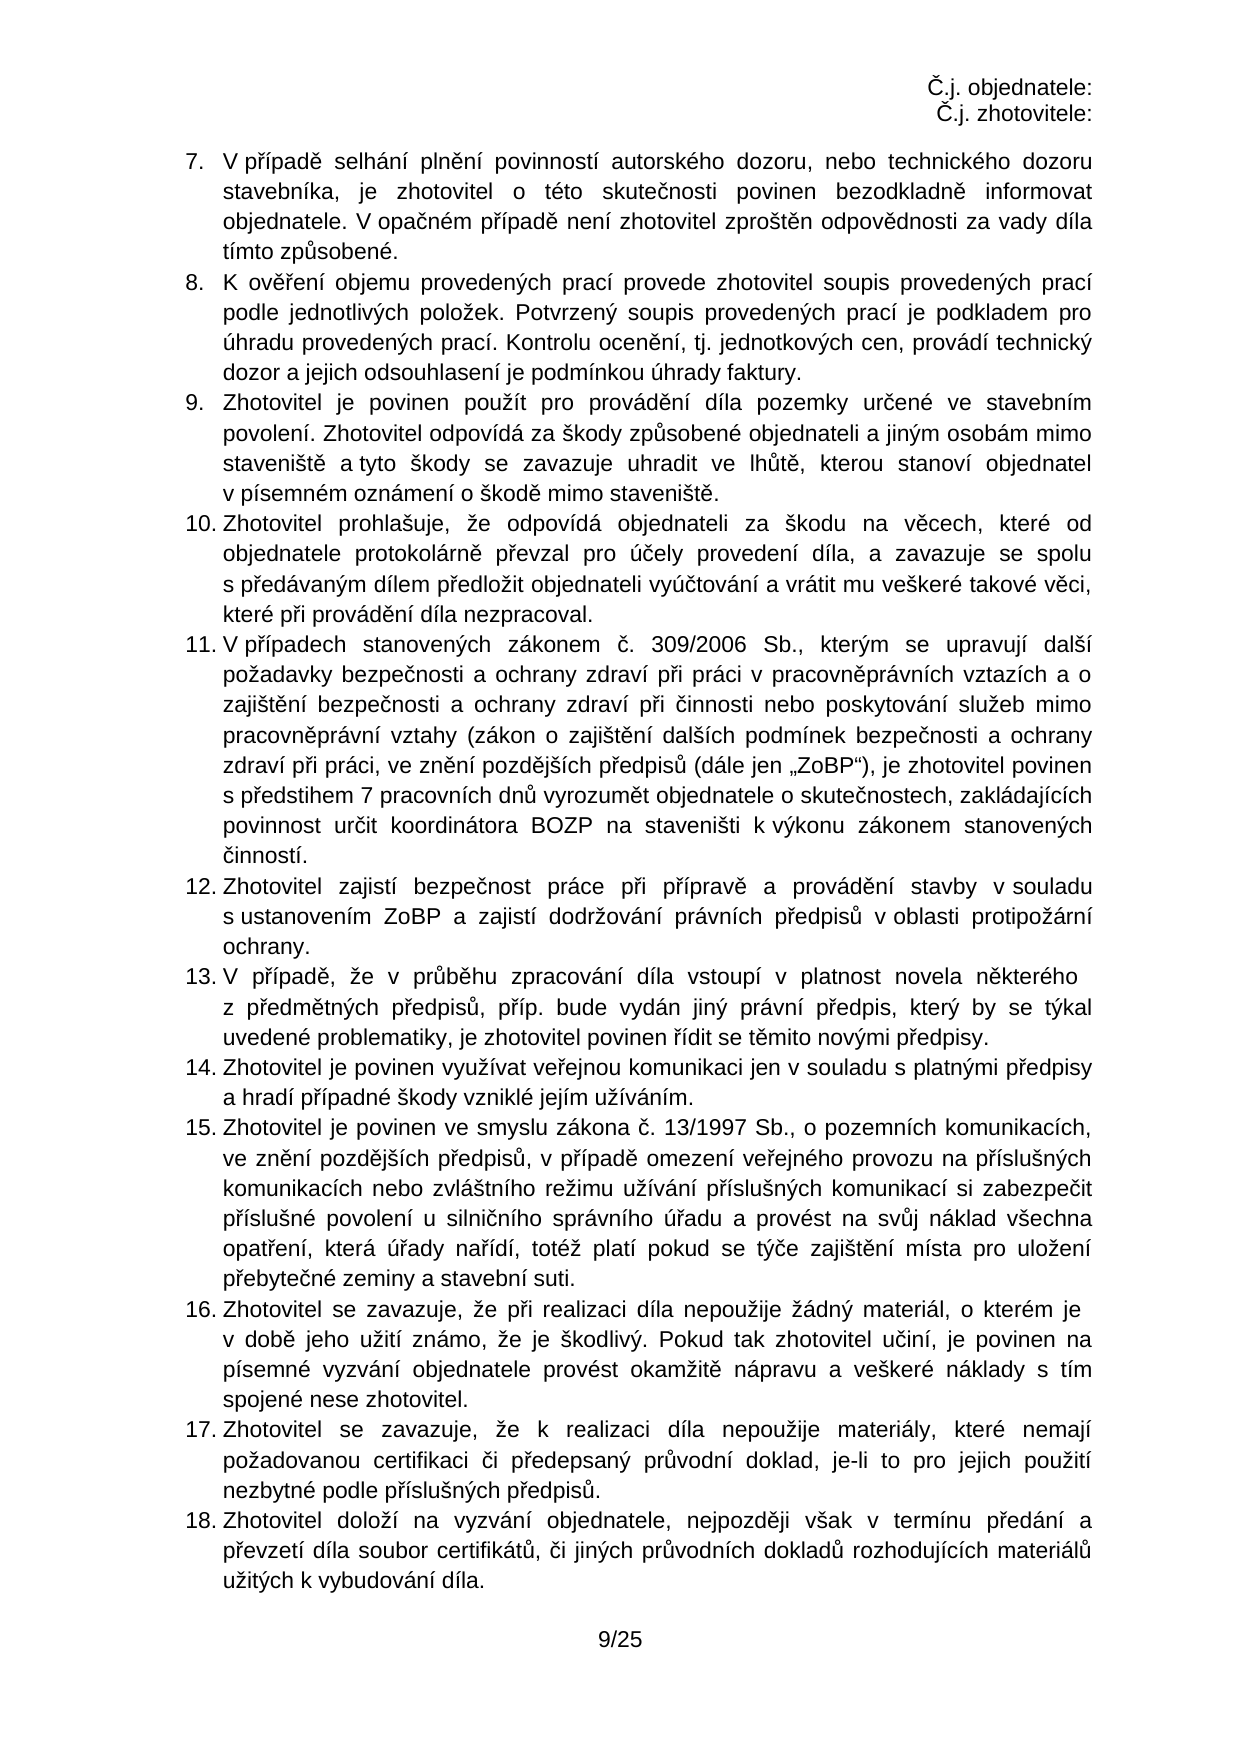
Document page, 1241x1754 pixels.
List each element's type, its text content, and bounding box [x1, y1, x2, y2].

list Zhotovitel zajistí bezpečnost práce při přípravě a provádění stavby v souladu s ustanovením ZoBP a zajistí dodržování právních předpisů v oblasti protipožární ochrany. [185, 873, 1093, 959]
list V případech stanovených zákonem č. 309/2006 Sb., kterým se upravují další požadavky bezpečnosti a ochrany zdraví při práci v pracovněprávních vztazích a o zajištění bezpečnosti a ochrany zdraví při činnosti nebo poskytování služeb mimo pracovněprávní vztahy (zákon o zajištění dalších podmínek bezpečnosti a ochrany zdraví při práci, ve znění pozdějších předpisů (dále jen „ZoBP“), je zhotovitel povinen s předstihem 7 pracovních dnů vyrozumět objednatele o skutečnostech, zakládajících povinnost určit koordinátora BOZP na staveništi k výkonu zákonem stanovených činností. [185, 631, 1093, 869]
list Zhotovitel doloží na vyzvání objednatele, nejpozději však v termínu předání a převzetí díla soubor certifikátů, či jiných průvodních dokladů rozhodujících materiálů užitých k vybudování díla. [185, 1507, 1093, 1594]
list Zhotovitel se zavazuje, že k realizaci díla nepoužije materiály, které nemají požadovanou certifikaci či předepsaný průvodní doklad, je-li to pro jejich použití nezbytné podle příslušných předpisů. [185, 1416, 1093, 1503]
list V případě, že v průběhu zpracování díla vstoupí v platnost novela některého z předmětných předpisů, příp. bude vydán jiný právní předpis, který by se týkal uvedené problematiky, je zhotovitel povinen řídit se těmito novými předpisy. [185, 963, 1093, 1050]
list Zhotovitel je povinen využívat veřejnou komunikaci jen v souladu s platnými předpisy a hradí případné škody vzniklé jejím užíváním. [185, 1054, 1093, 1110]
list Zhotovitel je povinen použít pro provádění díla pozemky určené ve stavebním povolení. Zhotovitel odpovídá za škody způsobené objednateli a jiným osobám mimo staveniště a tyto škody se zavazuje uhradit ve lhůtě, kterou stanoví objednatel v písemném oznámení o škodě mimo staveniště. [185, 389, 1093, 506]
list V případě selhání plnění povinností autorského dozoru, nebo technického dozoru stavebníka, je zhotovitel o této skutečnosti povinen bezodkladně informovat objednatele. V opačném případě není zhotovitel zproštěn odpovědnosti za vady díla tímto způsobené. [185, 148, 1093, 264]
list Zhotovitel je povinen ve smyslu zákona č. 13/1997 Sb., o pozemních komunikacích, ve znění pozdějších předpisů, v případě omezení veřejného provozu na příslušných komunikacích nebo zvláštního režimu užívání příslušných komunikací si zabezpečit příslušné povolení u silničního správního úřadu a provést na svůj náklad všechna opatření, která úřady nařídí, totéž platí pokud se týče zajištění místa pro uložení přebytečné zeminy a stavební suti. [185, 1114, 1093, 1292]
list K ověření objemu provedených prací provede zhotovitel soupis provedených prací podle jednotlivých položek. Potvrzený soupis provedených prací je podkladem pro úhradu provedených prací. Kontrolu ocenění, tj. jednotkových cen, provádí technický dozor a jejich odsouhlasení je podmínkou úhrady faktury. [185, 268, 1093, 385]
list Zhotovitel prohlašuje, že odpovídá objednateli za škodu na věcech, které od objednatele protokolárně převzal pro účely provedení díla, a zavazuje se spolu s předávaným dílem předložit objednateli vyúčtování a vrátit mu veškeré takové věci, které při provádění díla nezpracoval. [185, 510, 1093, 627]
list Zhotovitel se zavazuje, že při realizaci díla nepoužije žádný materiál, o kterém je v době jeho užití známo, že je škodlivý. Pokud tak zhotovitel učiní, je povinen na písemné vyzvání objednatele provést okamžitě nápravu a veškeré náklady s tím spojené nese zhotovitel. [185, 1296, 1093, 1412]
